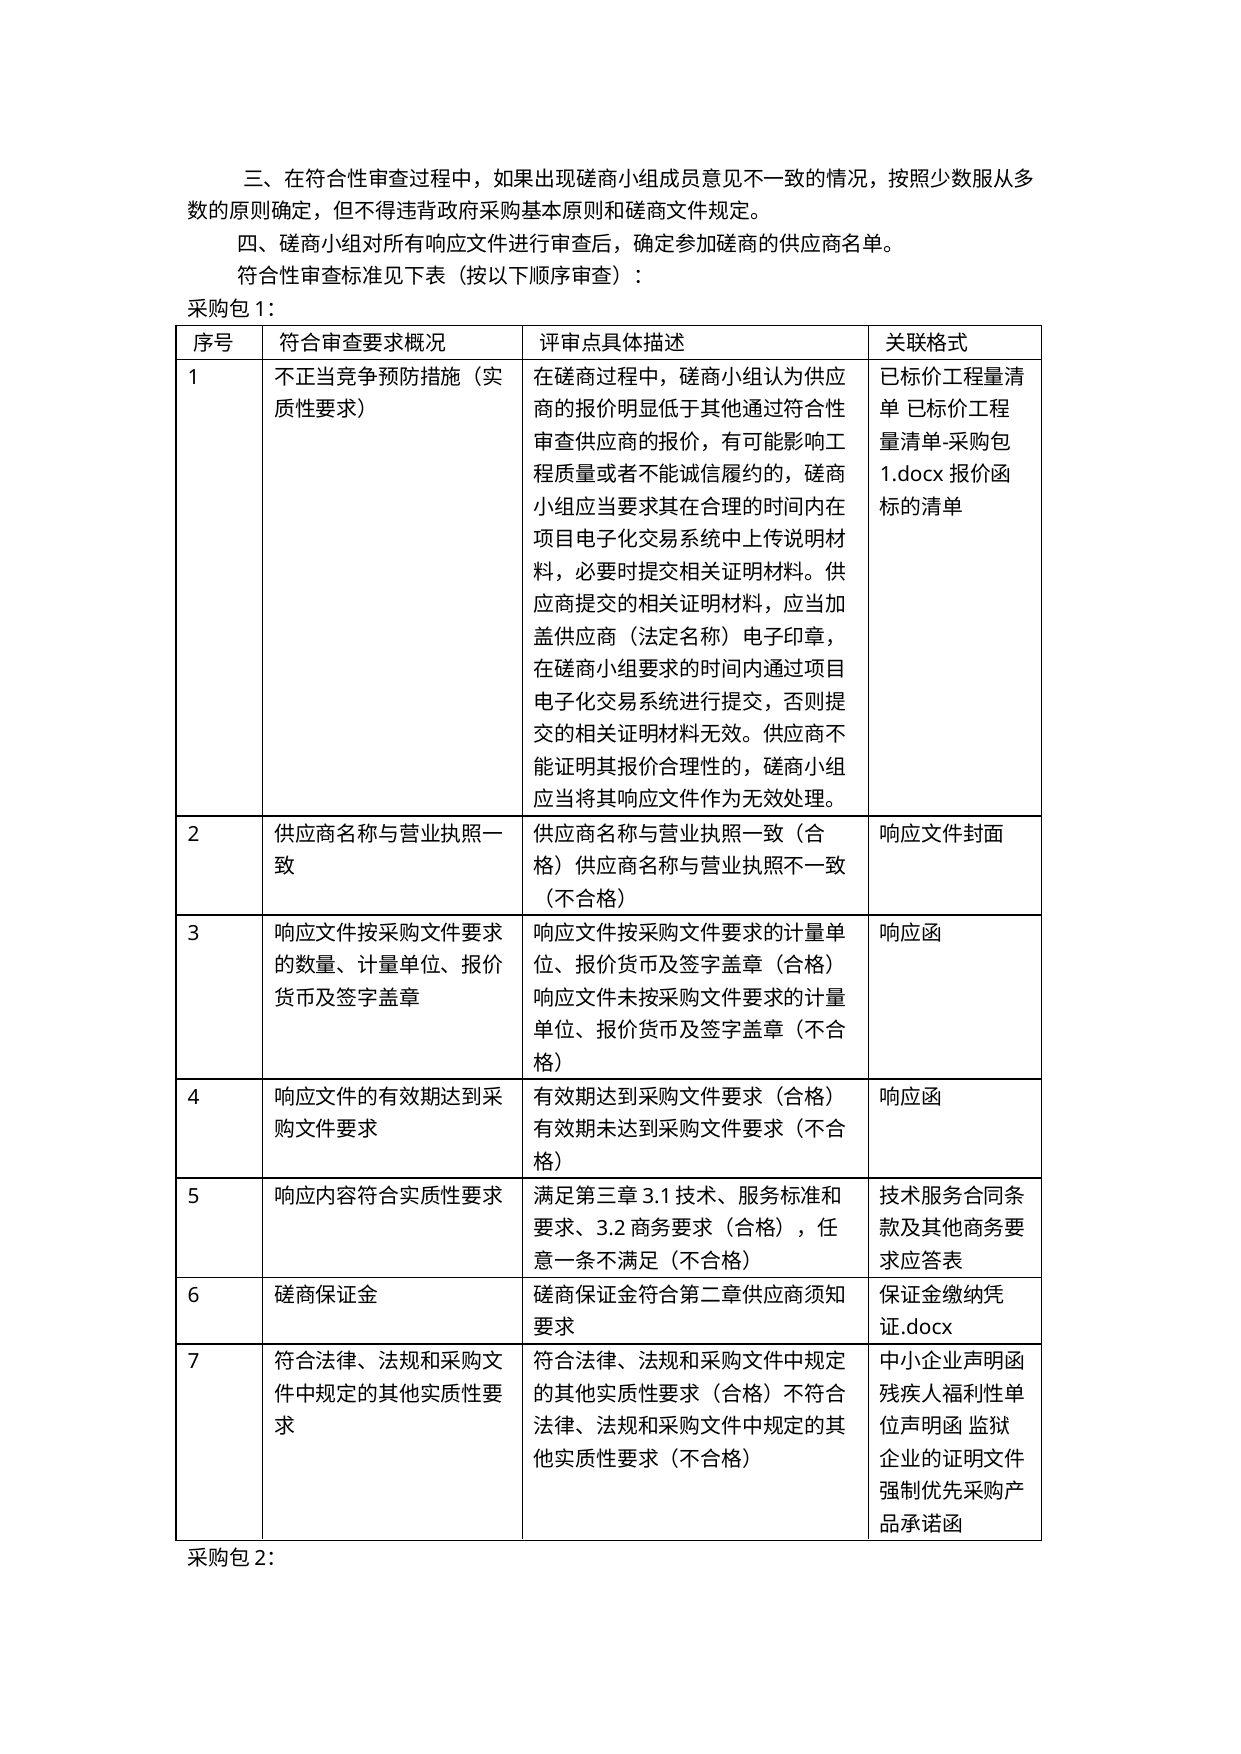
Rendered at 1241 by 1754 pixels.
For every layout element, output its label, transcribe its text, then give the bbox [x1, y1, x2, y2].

table_cell 保证金缴纳凭证.docx [869, 1278, 1041, 1343]
table_cell 供应商名称与营业执照一致 [263, 817, 522, 914]
table_header 序号 [177, 326, 262, 358]
table_cell 有效期达到采购文件要求（合格）有效期未达到采购文件要求（不合格） [523, 1080, 868, 1177]
table_cell 供应商名称与营业执照一致（合格）供应商名称与营业执照不一致（不合格） [523, 817, 868, 914]
table_cell 响应文件的有效期达到采购文件要求 [263, 1080, 522, 1177]
table_cell 不正当竞争预防措施（实质性要求） [263, 360, 522, 815]
table_cell 满足第三章3.1技术、服务标准和要求、3.2商务要求（合格），任意一条不满足（不合格） [523, 1179, 868, 1276]
text 采购包2： [187, 1541, 1053, 1573]
table_cell 响应文件按采购文件要求的计量单位、报价货币及签字盖章（合格）响应文件未按采购文件要求的计量单位、报价货币及签字盖章（不合格） [523, 916, 868, 1078]
table_cell 7 [177, 1345, 262, 1539]
table_cell 响应函 [869, 916, 1041, 1078]
text 四、磋商小组对所有响应文件进行审查后，确定参加磋商的供应商名单。 [187, 227, 1053, 259]
table_cell 磋商保证金 [263, 1278, 522, 1343]
table_cell 在磋商过程中，磋商小组认为供应商的报价明显低于其他通过符合性审查供应商的报价，有可能影响工程质量或者不能诚信履约的，磋商小组应当要求其在合理的时间内在项目电子化交易系统中上传说明材料，必要时提交相关证明材料。供应商提交的相关证明材料，应当加盖供应商（法定名称）电子印章，在磋商小组要求的时间内通过项目电子化交易系统进行提交，否则提交的相关证明材料无效。供应商不能证明其报价合理性的，磋商小组应当将其响应文件作为无效处理。 [523, 360, 868, 815]
table_cell 响应文件按采购文件要求的数量、计量单位、报价货币及签字盖章 [263, 916, 522, 1078]
table_cell 2 [177, 817, 262, 914]
table_header 符合审查要求概况 [263, 326, 522, 358]
text 三、在符合性审查过程中，如果出现磋商小组成员意见不一致的情况，按照少数服从多数的原则确定，但不得违背政府采购基本原则和磋商文件规定。 [187, 162, 1053, 227]
text 采购包1： [187, 292, 1053, 324]
table_cell 响应函 [869, 1080, 1041, 1177]
table_cell 5 [177, 1179, 262, 1276]
table_cell 4 [177, 1080, 262, 1177]
table_cell 技术服务合同条款及其他商务要求应答表 [869, 1179, 1041, 1276]
text 符合性审查标准见下表（按以下顺序审查）： [187, 259, 1053, 292]
table_cell 1 [177, 360, 262, 815]
table_cell 已标价工程量清单 已标价工程量清单-采购包1.docx 报价函 标的清单 [869, 360, 1041, 815]
table_cell 符合法律、法规和采购文件中规定的其他实质性要求（合格）不符合法律、法规和采购文件中规定的其他实质性要求（不合格） [523, 1345, 868, 1539]
table_cell 符合法律、法规和采购文件中规定的其他实质性要求 [263, 1345, 522, 1539]
table_cell 6 [177, 1278, 262, 1343]
table_cell 中小企业声明函 残疾人福利性单位声明函 监狱企业的证明文件 强制优先采购产品承诺函 [869, 1345, 1041, 1539]
table_header 评审点具体描述 [523, 326, 868, 358]
table_cell 响应文件封面 [869, 817, 1041, 914]
table_header 关联格式 [869, 326, 1041, 358]
table_cell 3 [177, 916, 262, 1078]
table_cell 磋商保证金符合第二章供应商须知要求 [523, 1278, 868, 1343]
table_cell 响应内容符合实质性要求 [263, 1179, 522, 1276]
